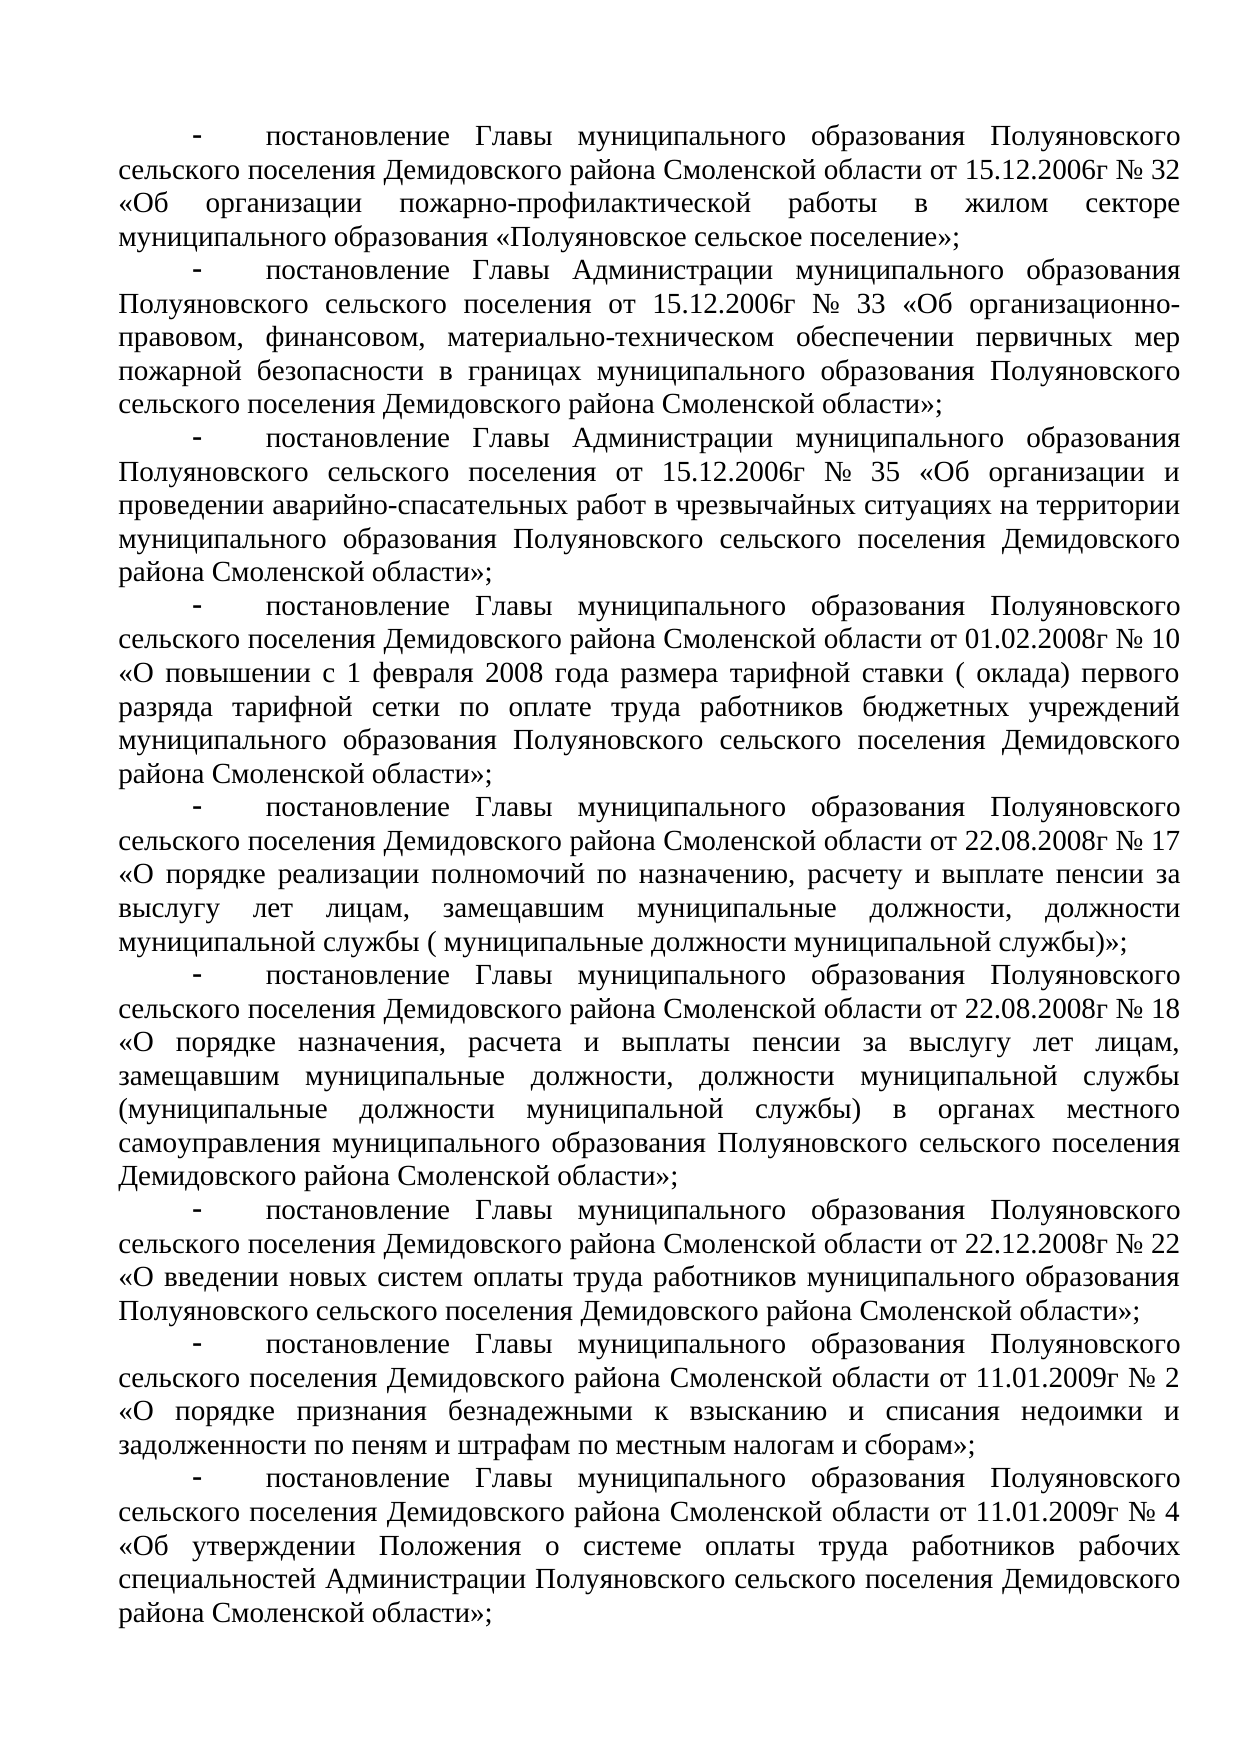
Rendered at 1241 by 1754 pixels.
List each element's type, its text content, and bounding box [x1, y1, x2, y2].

list постановление Главы муниципального образования Полуяновского сельского поселения Демидовского района Смоленской области от 01.02.2008г № 10 «О повышении с 1 февраля 2008 года размера тарифной ставки ( оклада) первого разряда тарифной сетки по оплате труда работников бюджетных учреждений муниципального образования Полуяновского сельского поселения Демидовского района Смоленской области»; [118, 588, 1181, 789]
list постановление Главы Администрации муниципального образования Полуяновского сельского поселения от 15.12.2006г № 33 «Об организационно-правовом, финансовом, материально-техническом обеспечении первичных мер пожарной безопасности в границах муниципального образования Полуяновского сельского поселения Демидовского района Смоленской области»; [118, 252, 1181, 420]
list постановление Главы муниципального образования Полуяновского сельского поселения Демидовского района Смоленской области от 22.08.2008г № 18 «О порядке назначения, расчета и выплаты пенсии за выслугу лет лицам, замещавшим муниципальные должности, должности муниципальной службы (муниципальные должности муниципальной службы) в органах местного самоуправления муниципального образования Полуяновского сельского поселения Демидовского района Смоленской области»; [118, 957, 1181, 1192]
list постановление Главы муниципального образования Полуяновского сельского поселения Демидовского района Смоленской области от 22.08.2008г № 17 «О порядке реализации полномочий по назначению, расчету и выплате пенсии за выслугу лет лицам, замещавшим муниципальные должности, должности муниципальной службы ( муниципальные должности муниципальной службы)»; [118, 789, 1181, 957]
list постановление Главы Администрации муниципального образования Полуяновского сельского поселения от 15.12.2006г № 35 «Об организации и проведении аварийно-спасательных работ в чрезвычайных ситуациях на территории муниципального образования Полуяновского сельского поселения Демидовского района Смоленской области»; [118, 420, 1181, 588]
list постановление Главы муниципального образования Полуяновского сельского поселения Демидовского района Смоленской области от 22.12.2008г № 22 «О введении новых систем оплаты труда работников муниципального образования Полуяновского сельского поселения Демидовского района Смоленской области»; [118, 1192, 1181, 1326]
list постановление Главы муниципального образования Полуяновского сельского поселения Демидовского района Смоленской области от 15.12.2006г № 32 «Об организации пожарно-профилактической работы в жилом секторе муниципального образования «Полуяновское сельское поселение»; [118, 118, 1181, 252]
list постановление Главы муниципального образования Полуяновского сельского поселения Демидовского района Смоленской области от 11.01.2009г № 2 «О порядке признания безнадежными к взысканию и списания недоимки и задолженности по пеням и штрафам по местным налогам и сборам»; [118, 1326, 1181, 1461]
list постановление Главы муниципального образования Полуяновского сельского поселения Демидовского района Смоленской области от 11.01.2009г № 4 «Об утверждении Положения о системе оплаты труда работников рабочих специальностей Администрации Полуяновского сельского поселения Демидовского района Смоленской области»; [118, 1461, 1181, 1628]
